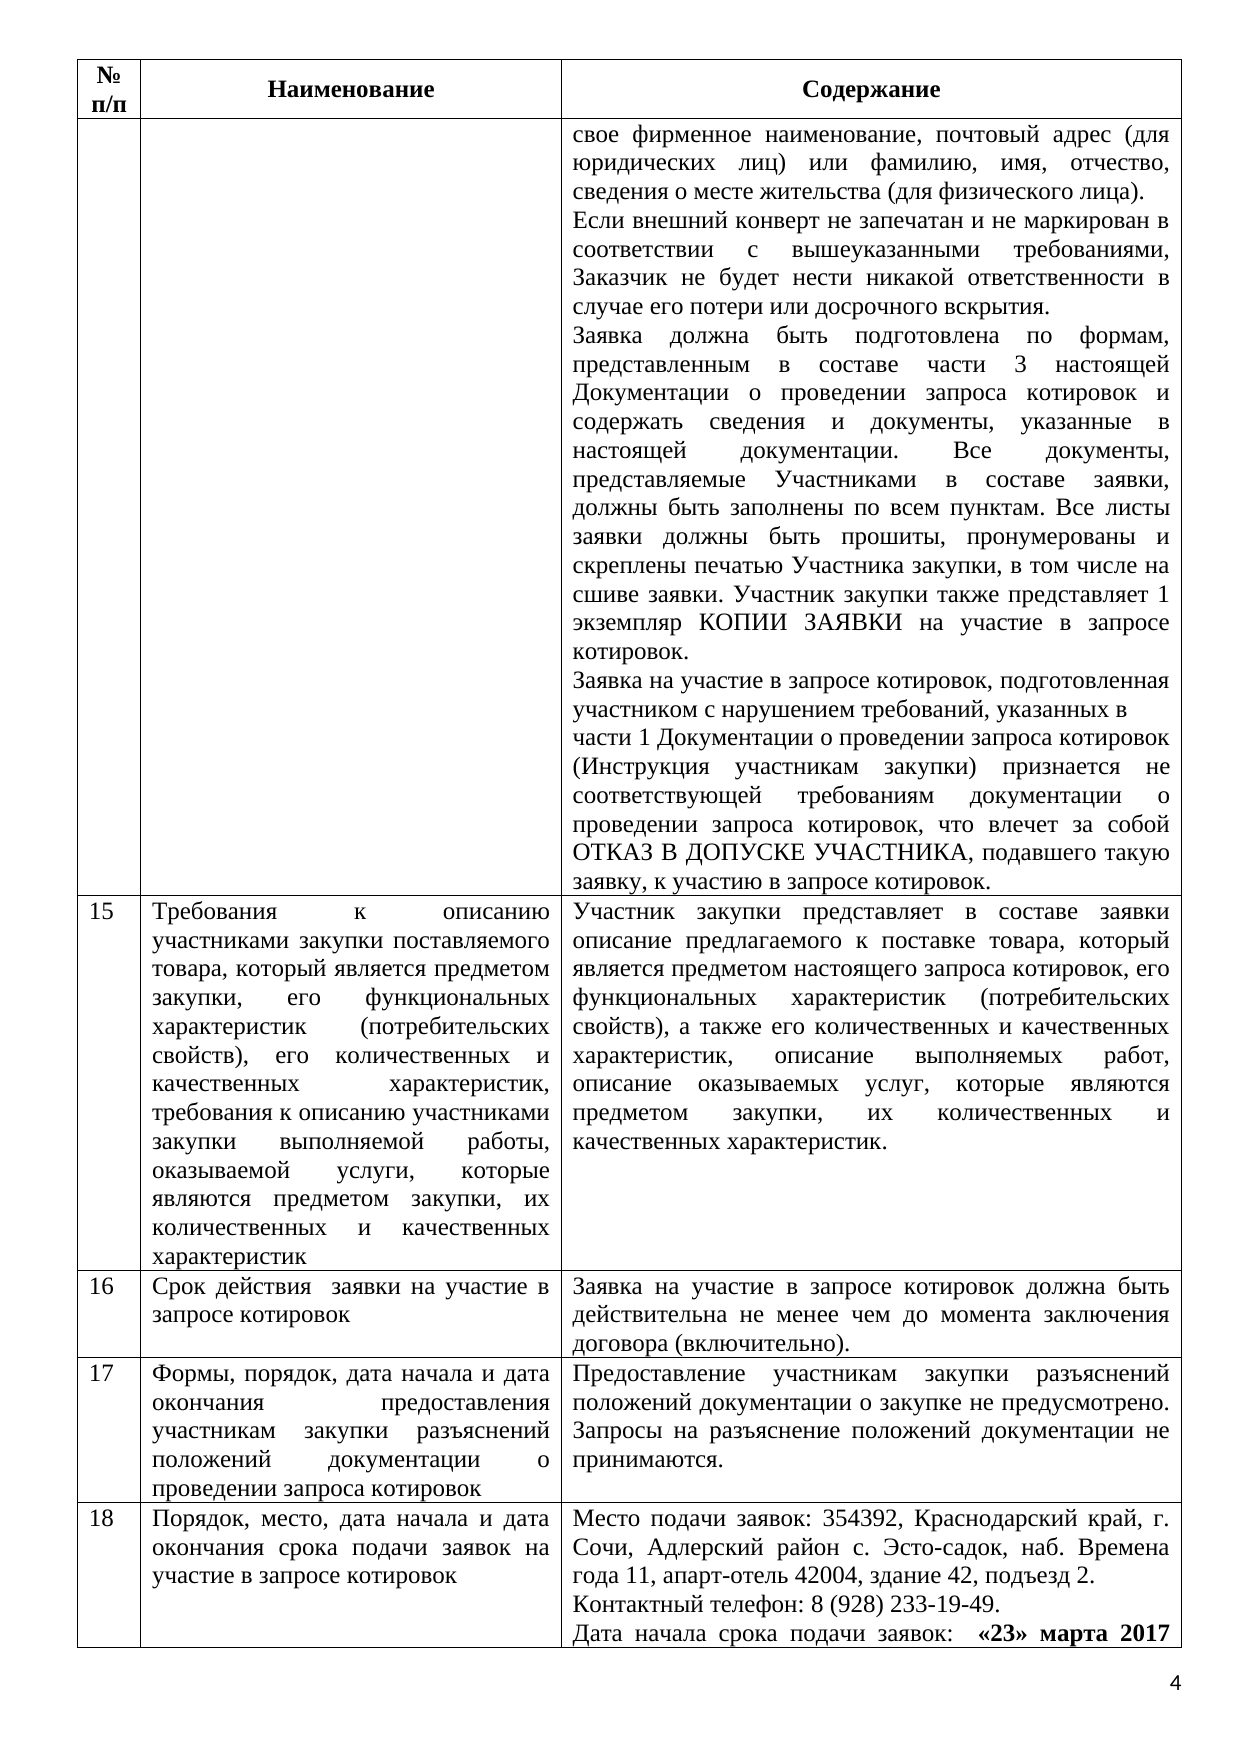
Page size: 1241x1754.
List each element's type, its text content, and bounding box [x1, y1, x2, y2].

table_cell [78, 1358, 140, 1502]
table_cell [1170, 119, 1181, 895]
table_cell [141, 1503, 561, 1647]
table_header Наименование [141, 60, 561, 118]
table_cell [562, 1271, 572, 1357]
table_cell Срок действия заявки на участие в запросе котировок [141, 1271, 561, 1357]
table_cell [78, 896, 140, 1270]
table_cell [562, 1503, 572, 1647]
table_cell [78, 1503, 140, 1647]
table_cell Предоставление участникам закупки разъяснений положений документации о закупке не предусмотрено. Запросы на разъяснение положений документации не принимаются. [562, 1358, 1181, 1502]
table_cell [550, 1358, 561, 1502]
table_header Содержание [562, 60, 1181, 118]
table_cell [78, 119, 140, 895]
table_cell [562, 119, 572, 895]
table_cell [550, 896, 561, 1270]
table_cell Участник закупки представляет в составе заявки описание предлагаемого к поставке товара, который является предметом настоящего запроса котировок, его функциональных характеристик (потребительских свойств), а также его количественных и качественных характеристик, описание выполняемых работ, описание оказываемых услуг, которые являются предметом закупки, их количественных и качественных характеристик. [562, 896, 1181, 1270]
table_cell [78, 1271, 140, 1357]
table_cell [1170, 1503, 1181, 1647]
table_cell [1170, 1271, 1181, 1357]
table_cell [141, 119, 561, 895]
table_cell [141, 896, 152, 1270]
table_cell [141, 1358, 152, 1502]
